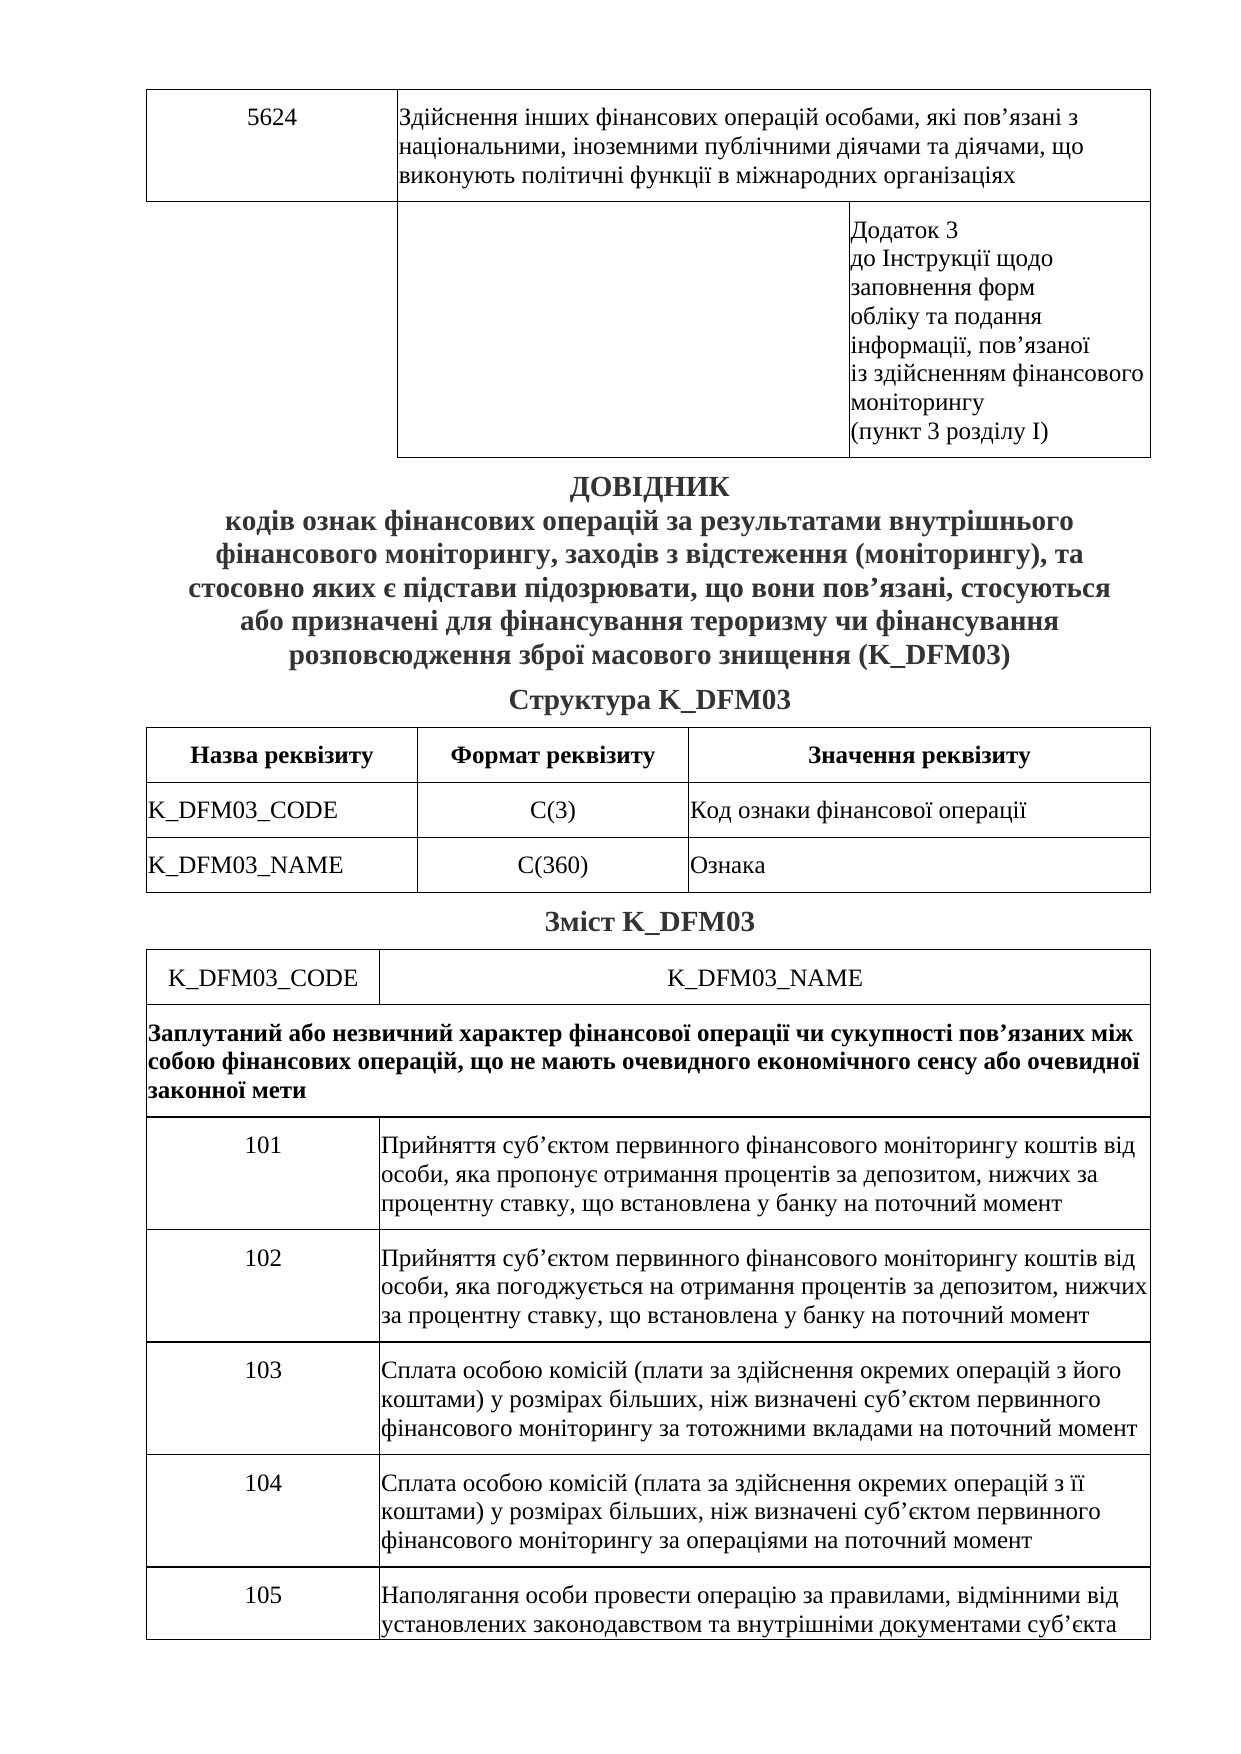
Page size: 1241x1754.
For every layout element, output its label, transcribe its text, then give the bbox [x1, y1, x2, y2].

text ДОВІДНИК кодів ознак фінансових операцій за результатами внутрішнього фінансового моніторингу, заходів з відстеження (моніторингу), та стосовно яких є підстави підозрювати, що вони пов’язані, стосуються або призначені для фінансування тероризму чи фінансування розповсюдження зброї масового знищення (K_DFM03) [182, 469, 1118, 670]
table_cell 5624 [147, 90, 397, 201]
table_cell 105 [147, 1568, 379, 1639]
text Зміст K_DFM03 [182, 904, 1118, 938]
table_cell Ознака [689, 838, 1150, 892]
text Структура K_DFM03 [182, 682, 1118, 715]
table_header Назва реквізиту [147, 728, 417, 782]
table_cell C(360) [418, 838, 688, 892]
table_header Формат реквізиту [418, 728, 688, 782]
table_header K_DFM03_NAME [380, 950, 1150, 1004]
table_cell Додаток 3 до Інструкції щодо заповнення форм обліку та подання інформації, пов’язаної із здійсненням фінансового моніторингу (пункт 3 розділу I) [850, 202, 1150, 457]
table_cell K_DFM03_CODE [147, 783, 417, 837]
table_header Значення реквізиту [689, 728, 1150, 782]
table_cell K_DFM03_NAME [147, 838, 417, 892]
table_header K_DFM03_CODE [147, 950, 379, 1004]
table_cell Сплата особою комісій (плата за здійснення окремих операцій з її коштами) у розмірах більших, ніж визначені суб’єктом первинного фінансового моніторингу за операціями на поточний момент [380, 1455, 1150, 1566]
table_cell [398, 202, 849, 457]
table_cell Здійснення інших фінансових операцій особами, які пов’язані з національними, іноземними публічними діячами та діячами, що виконують політичні функції в міжнародних організаціях [398, 90, 1150, 201]
table_cell Заплутаний або незвичний характер фінансової операції чи сукупності пов’язаних між собою фінансових операцій, що не мають очевидного економічного сенсу або очевидної законної мети [147, 1005, 1150, 1116]
table_cell C(3) [418, 783, 688, 837]
table_cell 103 [147, 1343, 379, 1454]
table_cell Сплата особою комісій (плати за здійснення окремих операцій з його коштами) у розмірах більших, ніж визначені суб’єктом первинного фінансового моніторингу за тотожними вкладами на поточний момент [380, 1343, 1150, 1454]
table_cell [380, 1568, 1150, 1639]
table_cell 102 [147, 1230, 379, 1341]
table_cell 101 [147, 1118, 379, 1229]
table_cell 104 [147, 1455, 379, 1566]
table_cell Прийняття суб’єктом первинного фінансового моніторингу коштів від особи, яка погоджується на отримання процентів за депозитом, нижчих за процентну ставку, що встановлена у банку на поточний момент [380, 1230, 1150, 1341]
table_cell Прийняття суб’єктом первинного фінансового моніторингу коштів від особи, яка пропонує отримання процентів за депозитом, нижчих за процентну ставку, що встановлена у банку на поточний момент [380, 1118, 1150, 1229]
table_cell Код ознаки фінансової операції [689, 783, 1150, 837]
